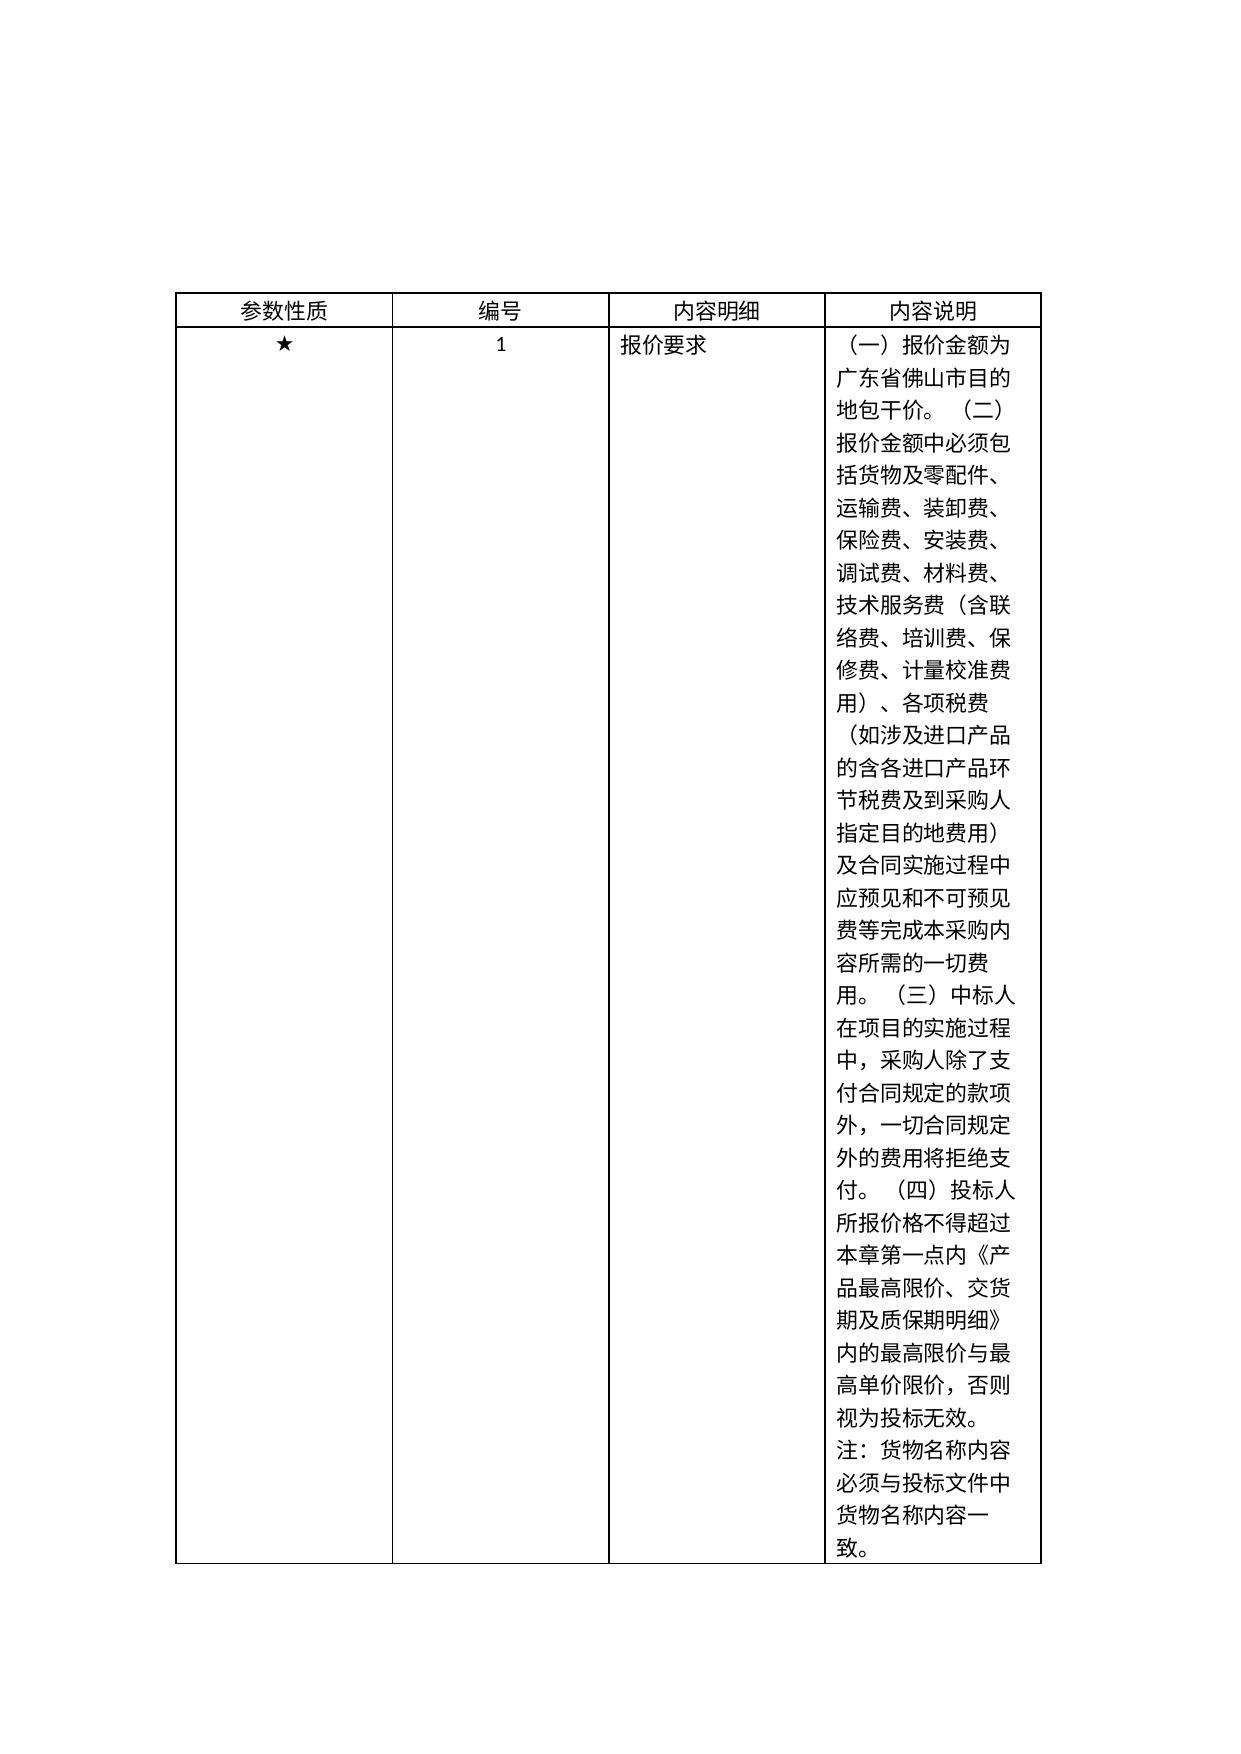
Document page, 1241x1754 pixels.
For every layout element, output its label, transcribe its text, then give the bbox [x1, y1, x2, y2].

table_header 编号 [393, 294, 608, 326]
table_cell （一）报价金额为广东省佛山市目的地包干价。 （二）报价金额中必须包括货物及零配件、运输费、装卸费、保险费、安装费、调试费、材料费、技术服务费（含联络费、培训费、保修费、计量校准费用）、各项税费（如涉及进口产品的含各进口产品环节税费及到采购人指定目的地费用）及合同实施过程中应预见和不可预见费等完成本采购内容所需的一切费用。 （三）中标人在项目的实施过程中，采购人除了支付合同规定的款项外，一切合同规定外的费用将拒绝支付。 （四）投标人所报价格不得超过本章第一点内《产品最高限价、交货期及质保期明细》内的最高限价与最高单价限价，否则视为投标无效。 注：货物名称内容必须与投标文件中货物名称内容一致。 [826, 328, 1040, 1563]
table_header 内容说明 [826, 294, 1040, 326]
table_header 内容明细 [610, 294, 824, 326]
table_cell ★ [177, 328, 392, 1563]
table_cell 1 [393, 328, 608, 1563]
table_cell 报价要求 [610, 328, 824, 1563]
table_header 参数性质 [177, 294, 392, 326]
